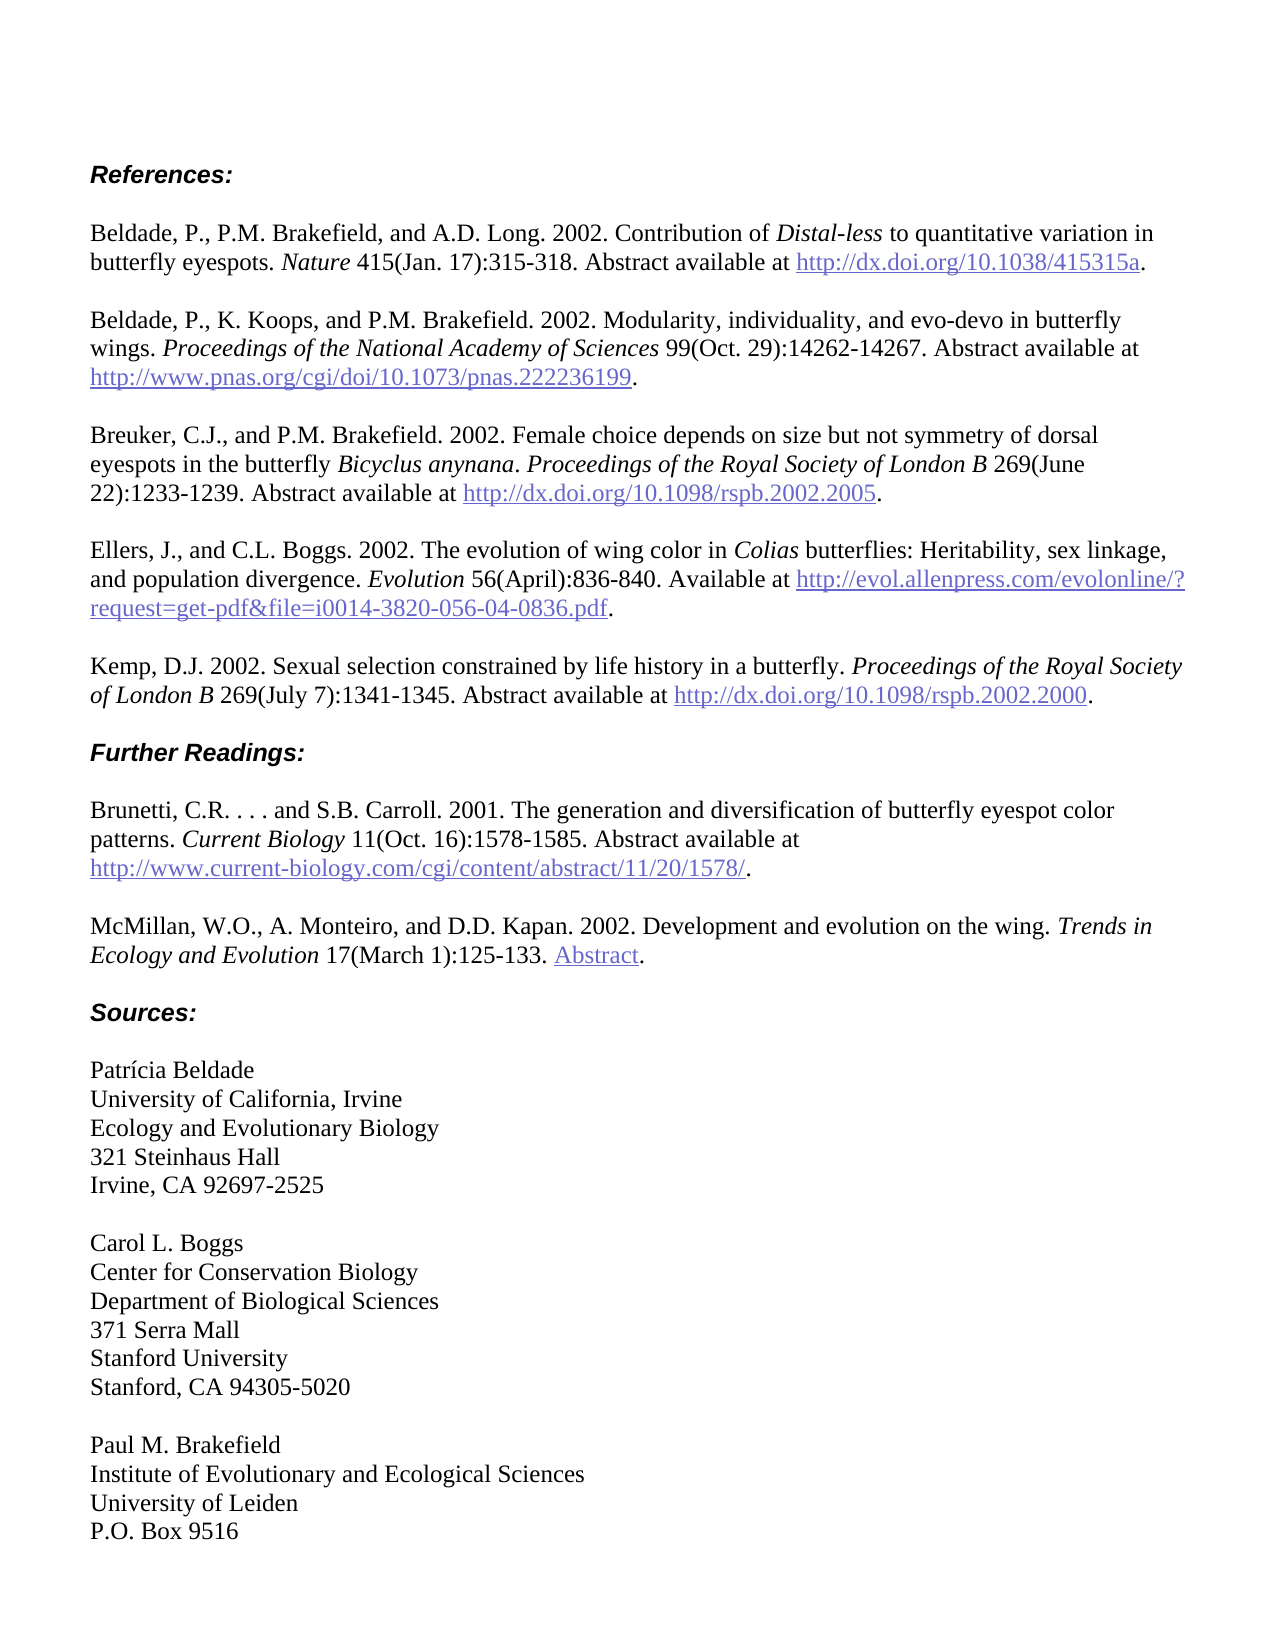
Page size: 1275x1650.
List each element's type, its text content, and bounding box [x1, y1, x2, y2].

text Beldade, P., K. Koops, and P.M. Brakefield. 2002. Modularity, individuality, and evo-devo in butterfly wings. Proceedings of the National Academy of Sciences 99(Oct. 29):14262-14267. Abstract available at http://www.pnas.org/cgi/doi/10.1073/pnas.222236199. [90, 305, 1185, 391]
text Sources: [90, 998, 1185, 1026]
text McMillan, W.O., A. Monteiro, and D.D. Kapan. 2002. Development and evolution on the wing. Trends in Ecology and Evolution 17(March 1):125-133. Abstract. [90, 911, 1185, 968]
text Further Readings: [90, 738, 1185, 766]
text Patrícia Beldade University of California, Irvine Ecology and Evolutionary Biology 321 Steinhaus Hall Irvine, CA 92697-2525 [90, 1056, 1185, 1199]
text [90, 1430, 1185, 1545]
text Carol L. Boggs Center for Conservation Biology Department of Biological Sciences 371 Serra Mall Stanford University Stanford, CA 94305-5020 [90, 1228, 1185, 1401]
text Beldade, P., P.M. Brakefield, and A.D. Long. 2002. Contribution of Distal-less to quantitative variation in butterfly eyespots. Nature 415(Jan. 17):315-318. Abstract available at http://dx.doi.org/10.1038/415315a. [90, 218, 1185, 276]
text Ellers, J., and C.L. Boggs. 2002. The evolution of wing color in Colias butterflies: Heritability, sex linkage, and population divergence. Evolution 56(April):836-840. Available at http://evol.allenpress.com/evolonline/?request=get-pdf&file=i0014-3820-056-04-0836.pdf. [90, 536, 1185, 622]
text Brunetti, C.R. . . . and S.B. Carroll. 2001. The generation and diversification of butterfly eyespot color patterns. Current Biology 11(Oct. 16):1578-1585. Abstract available at http://www.current-biology.com/cgi/content/abstract/11/20/1578/. [90, 796, 1185, 882]
text Breuker, C.J., and P.M. Brakefield. 2002. Female choice depends on size but not symmetry of dorsal eyespots in the butterfly Bicyclus anynana. Proceedings of the Royal Society of London B 269(June 22):1233-1239. Abstract available at http://dx.doi.org/10.1098/rspb.2002.2005. [90, 420, 1185, 506]
text Kemp, D.J. 2002. Sexual selection constrained by life history in a butterfly. Proceedings of the Royal Society of London B 269(July 7):1341-1345. Abstract available at http://dx.doi.org/10.1098/rspb.2002.2000. [90, 651, 1185, 708]
text References: [90, 160, 1185, 189]
